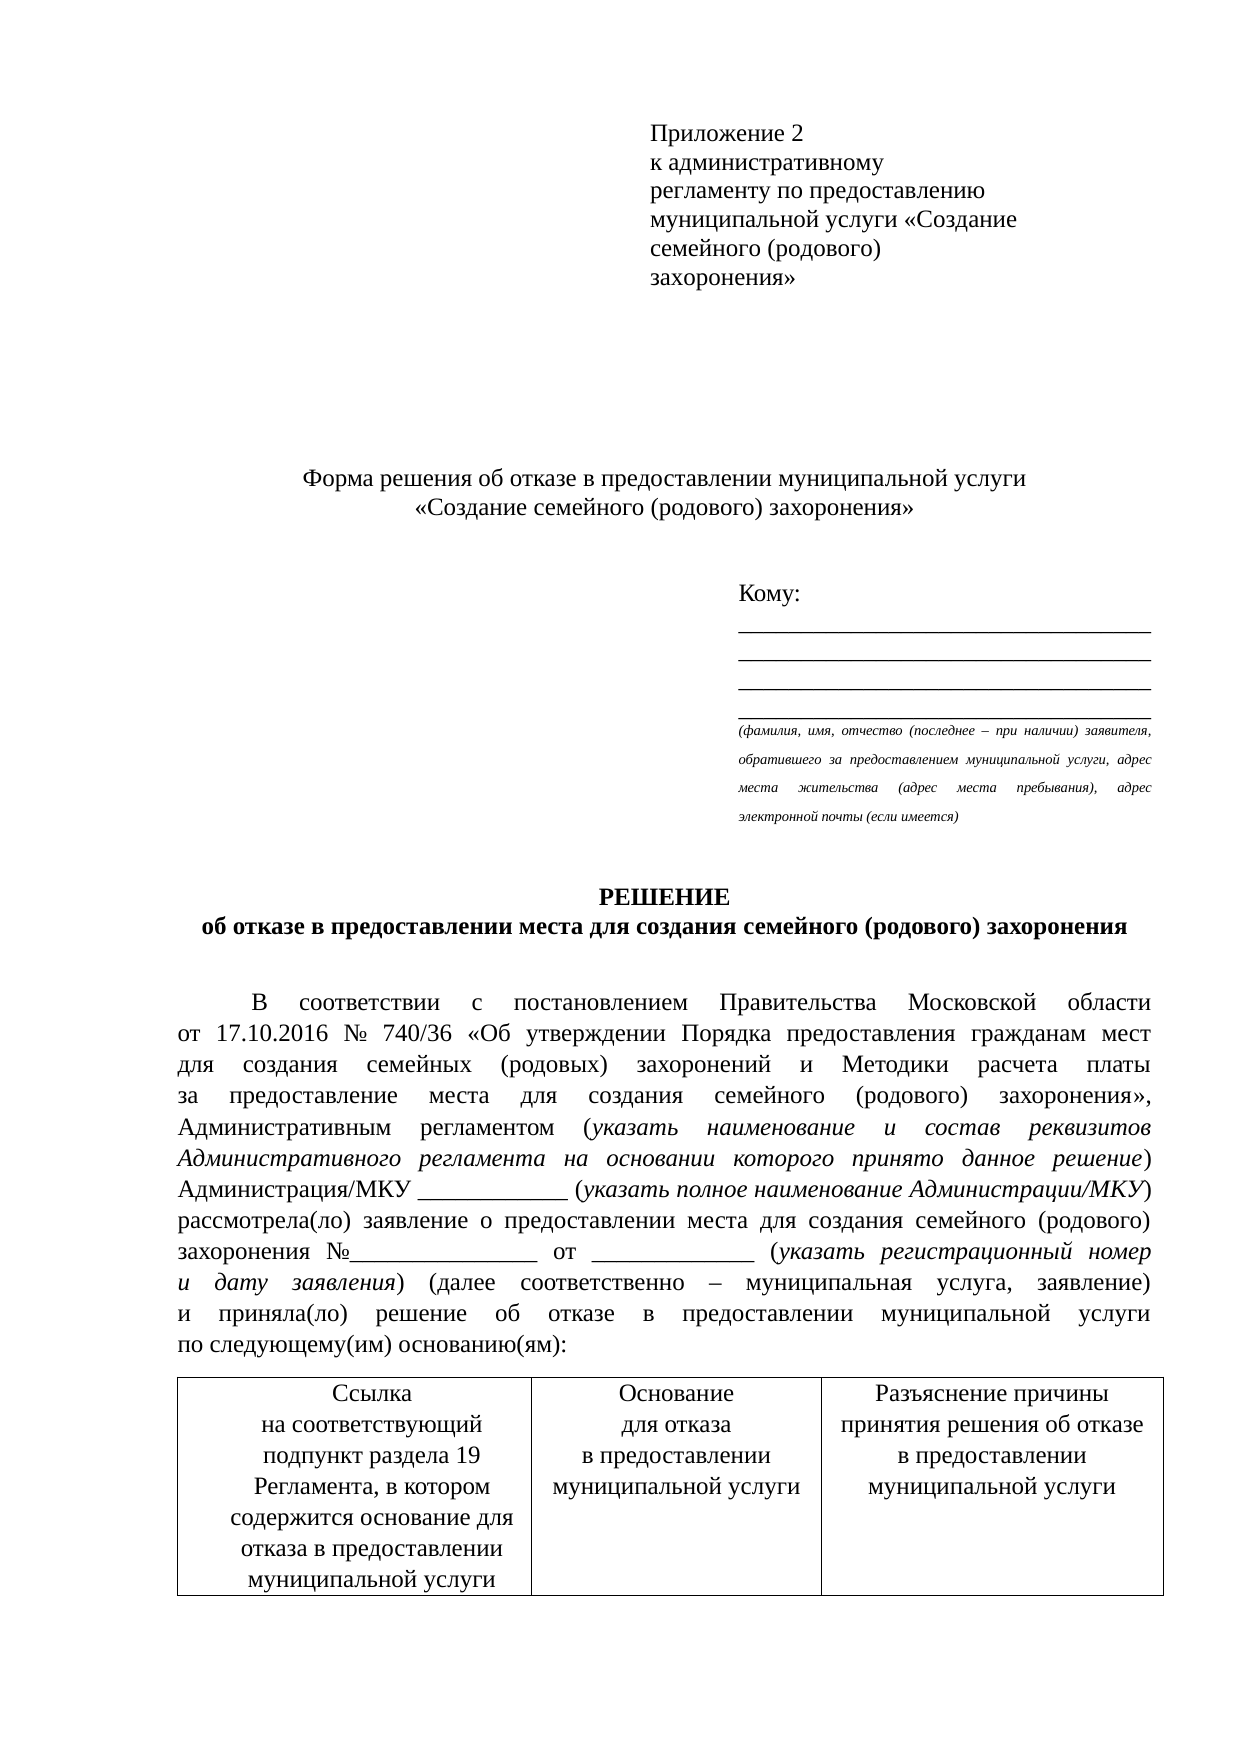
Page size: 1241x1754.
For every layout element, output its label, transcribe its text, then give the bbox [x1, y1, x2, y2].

text об отказе в предоставлении места для создания семейного (родового) захоронения [177, 911, 1152, 940]
text (фамилия, имя, отчество (последнее – при наличии) заявителя, обратившего за предоставлением муниципальной услуги, адрес места жительства (адрес места пребывания), адрес электронной почты (если имеется) [738, 722, 1152, 837]
text муниципальной услуги «Создание [650, 204, 1152, 233]
text ____________________________________________________________________________________________________________________________________ [738, 607, 1152, 722]
text к административному [650, 147, 1152, 176]
text Приложение 2 [650, 118, 1152, 147]
table_header Разъяснение причины принятия решения об отказе в предоставлении муниципальной услуги [822, 1378, 1163, 1595]
table_header Ссылка на соответствующий подпункт раздела 19 Регламента, в котором содержится основание для отказа в предоставлении муниципальной услуги [178, 1378, 531, 1595]
text захоронения» [650, 262, 1152, 291]
text регламенту по предоставлению [650, 176, 1152, 204]
table_header Основание для отказа в предоставлении муниципальной услуги [532, 1378, 821, 1595]
text В соответствии с постановлением Правительства Московской области от 17.10.2016 № 740/36 «Об утверждении Порядка предоставления гражданам мест для создания семейных (родовых) захоронений и Методики расчета платы за предоставление места для создания семейного (родового) захоронения», Административным регламентом (указать наименование и состав реквизитов Административного регламента на основании которого принято данное решение) Администрация/МКУ ____________ (указать полное наименование Администрации/МКУ) рассмотрела(ло) заявление о предоставлении места для создания семейного (родового) захоронения №_______________ от _____________ (указать регистрационный номер и дату заявления) (далее соответственно – муниципальная услуга, заявление) и приняла(ло) решение об отказе в предоставлении муниципальной услуги по следующему(им) основанию(ям): [177, 987, 1152, 1358]
text Кому: [738, 578, 1152, 607]
text Форма решения об отказе в предоставлении муниципальной услуги «Создание семейного (родового) захоронения» [177, 463, 1152, 521]
text семейного (родового) [650, 233, 1152, 262]
text РЕШЕНИЕ [177, 882, 1152, 911]
